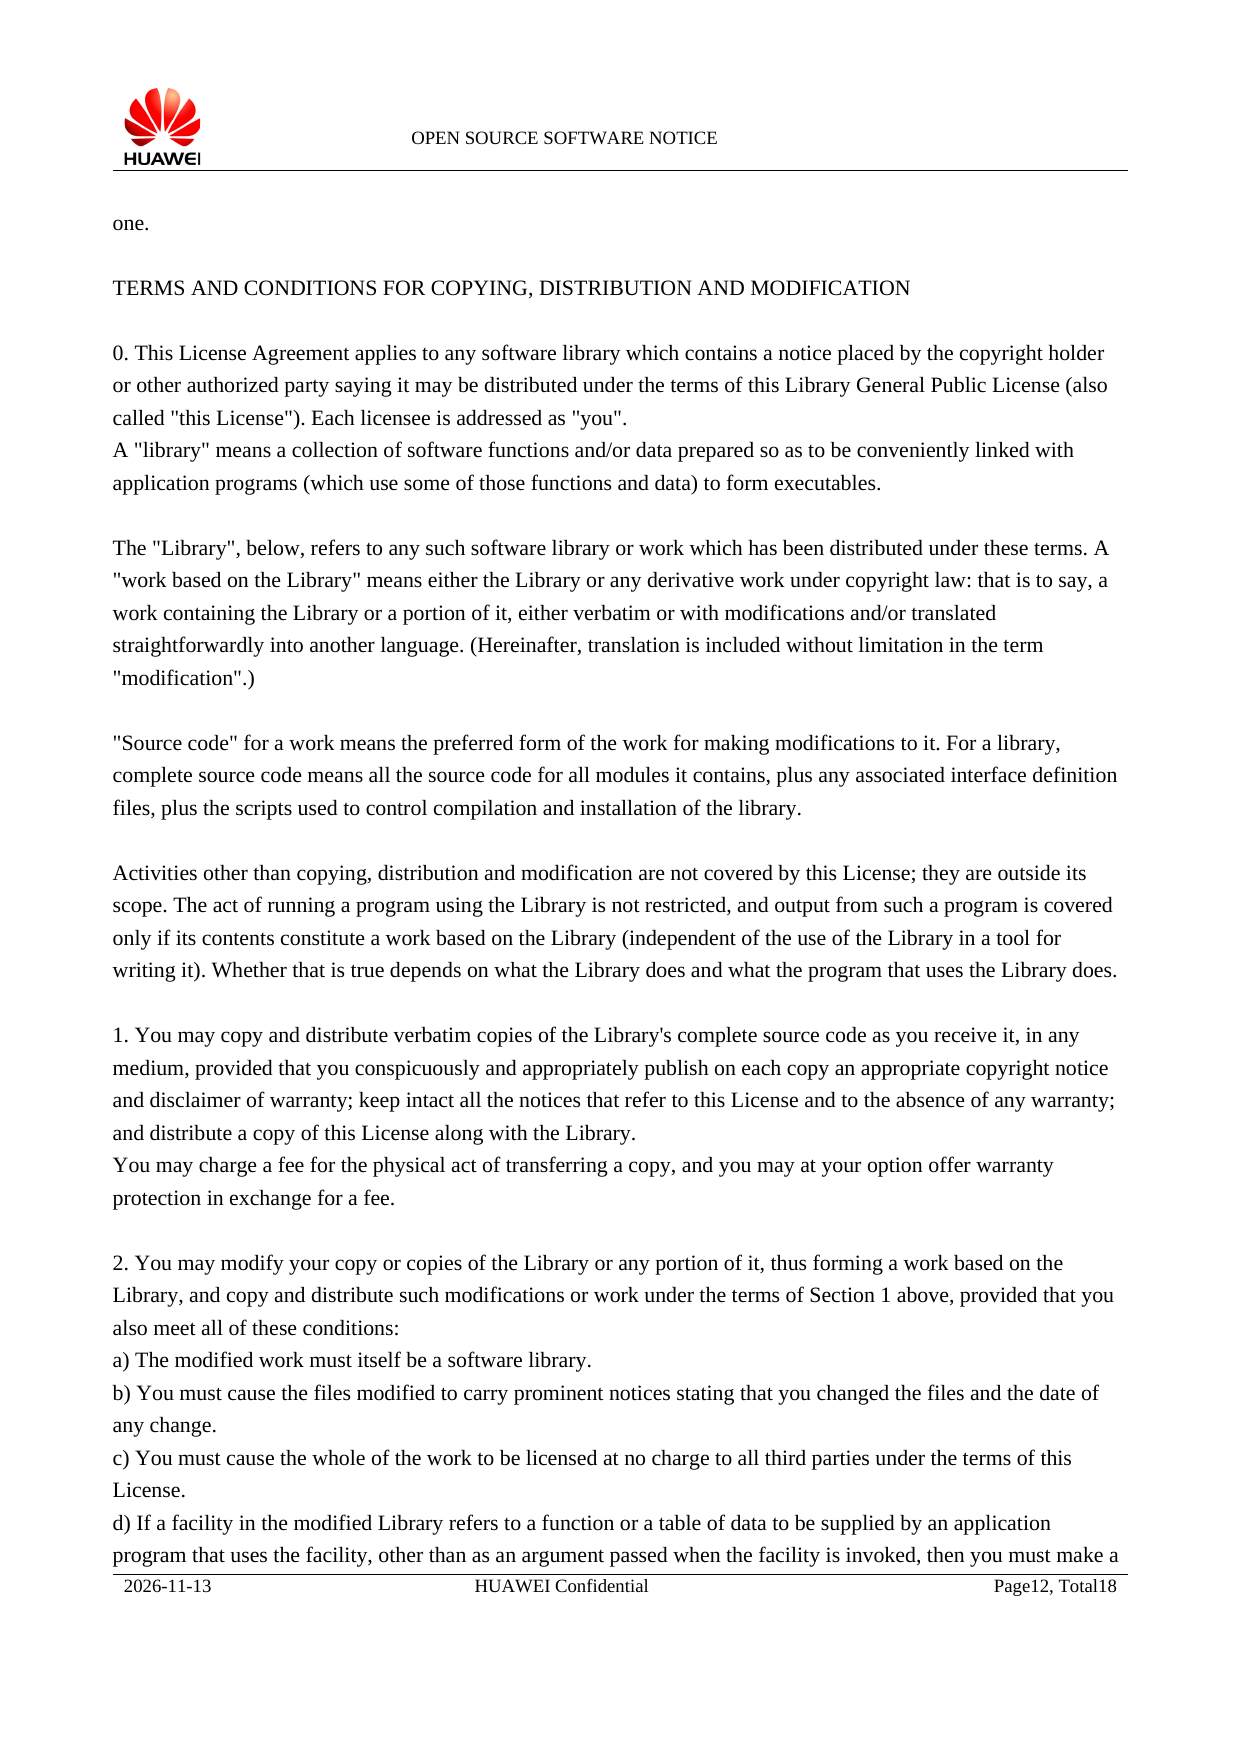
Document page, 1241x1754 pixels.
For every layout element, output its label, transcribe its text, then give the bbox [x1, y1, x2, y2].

picture [124, 88, 201, 165]
